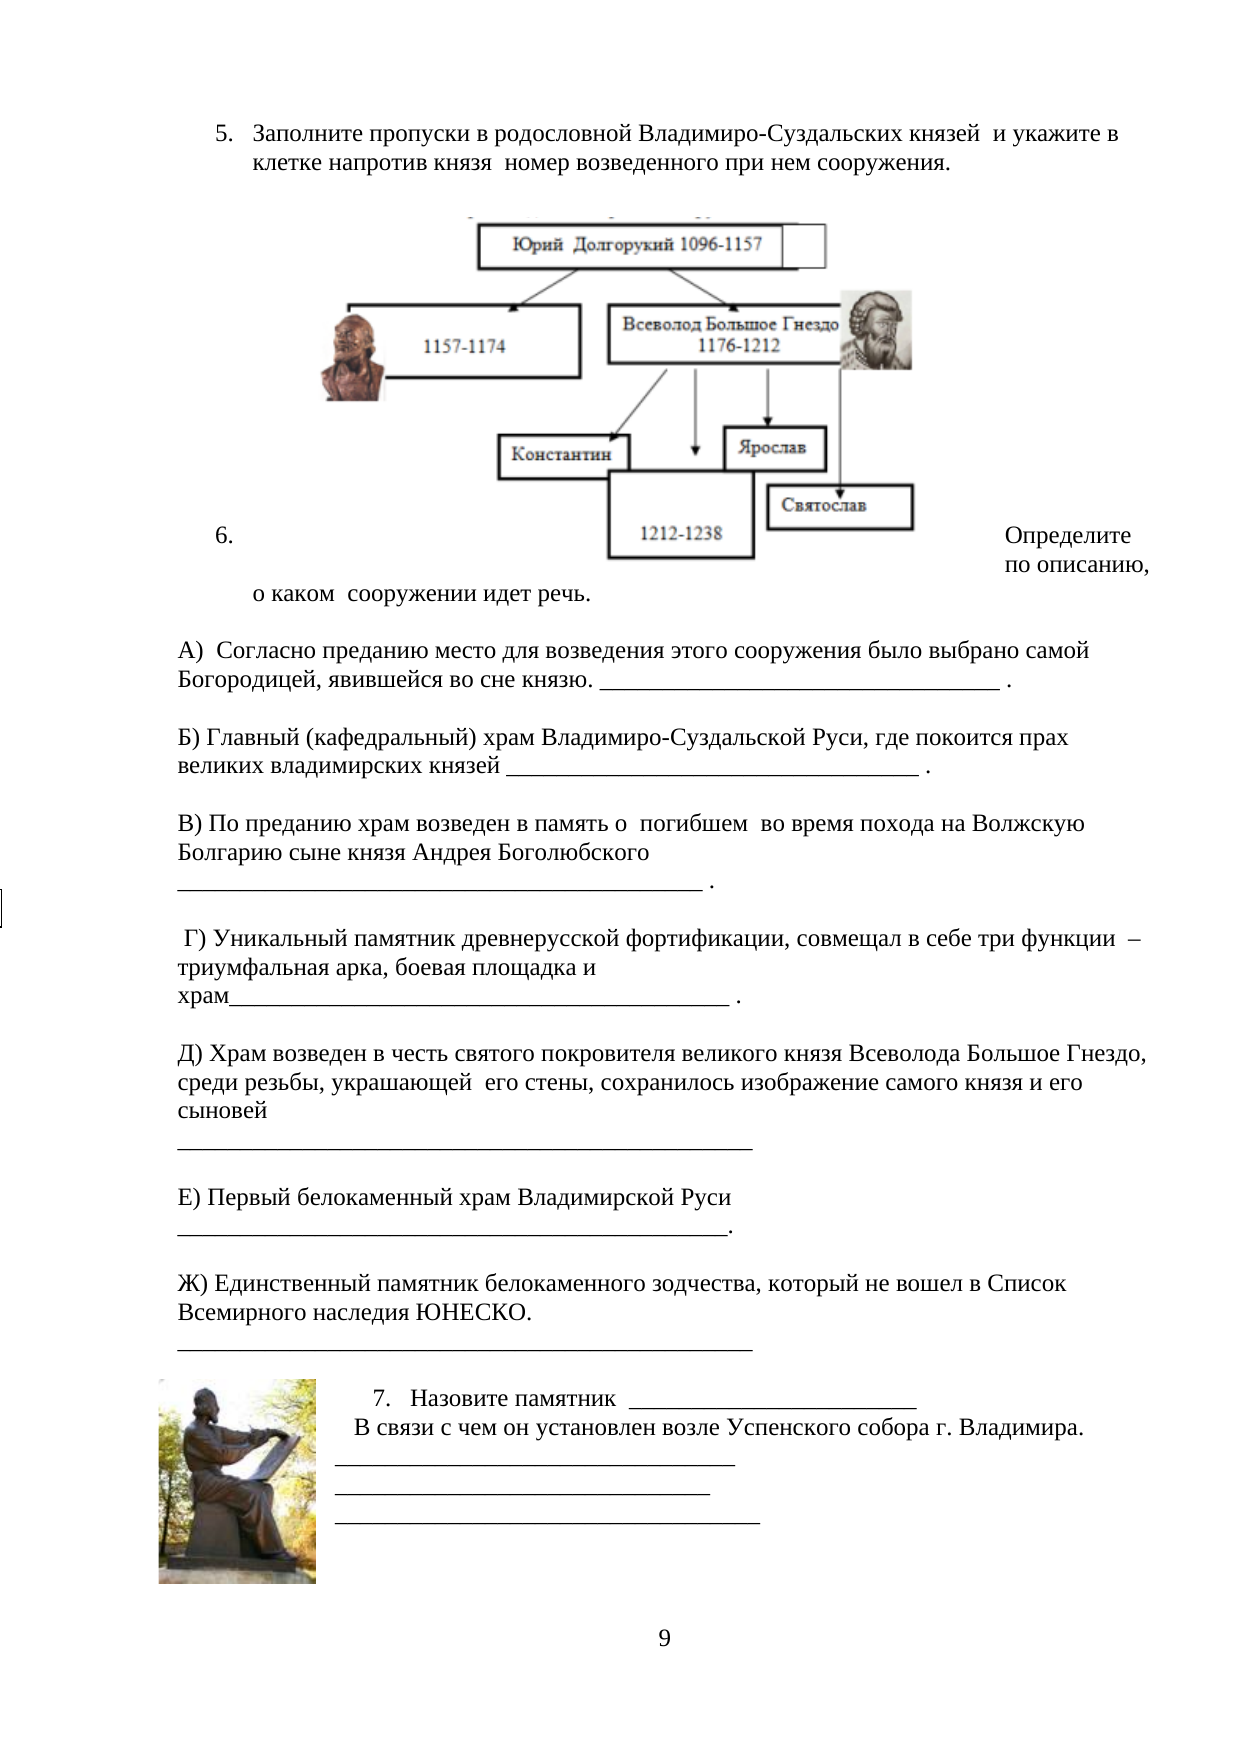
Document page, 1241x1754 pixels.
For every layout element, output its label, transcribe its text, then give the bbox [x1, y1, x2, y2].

text А) Согласно преданию место для возведения этого сооружения было выбрано самой Богородицей, явившейся во сне князю. ________________________________ . [177, 636, 1152, 693]
text ________________________________ [316, 1441, 1152, 1469]
text Г) Уникальный памятник древнерусской фортификации, совмещал в себе три функции – триумфальная арка, боевая площадка и храм________________________________________ . [177, 923, 1152, 1009]
text __________________________________ [316, 1498, 1152, 1527]
picture [287, 217, 986, 572]
list Назовите памятник _______________________ [316, 1383, 1152, 1412]
text ______________________________________________ [177, 1124, 1152, 1153]
text ______________________________________________ [177, 1326, 1152, 1354]
text В) По преданию храм возведен в память о погибшем во время похода на Волжскую Болгарию сыне князя Андрея Боголюбского __________________________________________ . [177, 808, 1152, 894]
text Ж) Единственный памятник белокаменного зодчества, который не вошел в Список Всемирного наследия ЮНЕСКО. [177, 1239, 1152, 1326]
text ______________________________ [316, 1469, 1152, 1498]
list Заполните пропуски в родословной Владимиро-Суздальских князей и укажите в клетке напротив князя номер возведенного при нем сооружения. [215, 118, 1152, 176]
text Б) Главный (кафедральный) храм Владимиро-Суздальской Руси, где покоится прах великих владимирских князей _________________________________ . [177, 722, 1152, 779]
picture [158, 1379, 316, 1584]
text В связи с чем он установлен возле Успенского собора г. Владимира. [316, 1412, 1152, 1441]
list Определите по описанию, о каком сооружении идет речь. [215, 521, 1152, 607]
text Д) Храм возведен в честь святого покровителя великого князя Всеволода Большое Гнездо, среди резьбы, украшающей его стены, сохранилось изображение самого князя и его сыновей [177, 1038, 1152, 1124]
text Е) Первый белокаменный храм Владимирской Руси ____________________________________________. [177, 1182, 1152, 1239]
